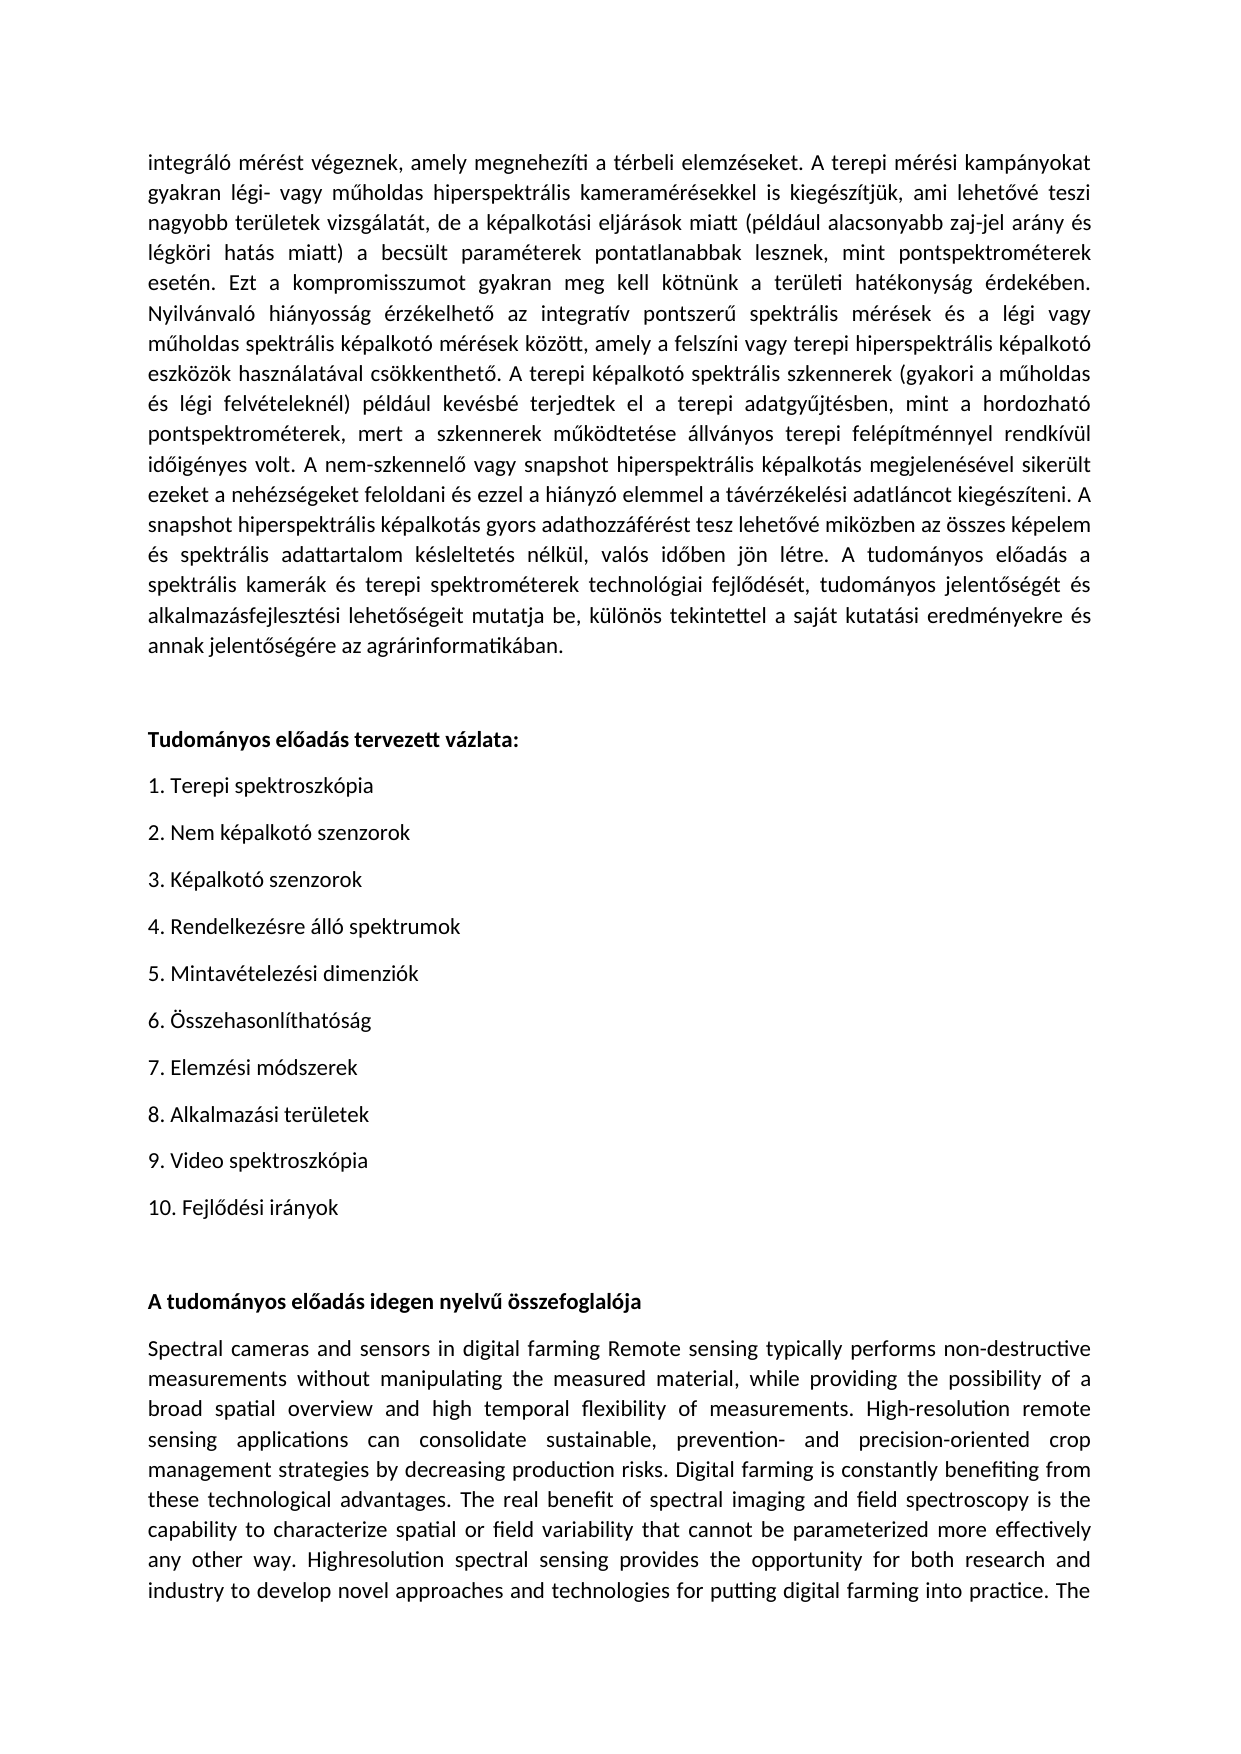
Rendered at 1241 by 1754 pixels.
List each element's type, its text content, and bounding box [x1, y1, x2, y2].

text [148, 1334, 1093, 1604]
text Tudományos előadás tervezett vázlata: [148, 725, 1093, 753]
text 9. Video spektroszkópia [148, 1147, 1093, 1174]
text 3. Képalkotó szenzorok [148, 865, 1093, 893]
text 7. Elemzési módszerek [148, 1053, 1093, 1081]
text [148, 148, 1093, 659]
text 8. Alkalmazási területek [148, 1100, 1093, 1128]
text 6. Összehasonlíthatóság [148, 1006, 1093, 1034]
text 10. Fejlődési irányok [148, 1193, 1093, 1221]
text 1. Terepi spektroszkópia [148, 772, 1093, 799]
text 2. Nem képalkotó szenzorok [148, 818, 1093, 846]
text 5. Mintavételezési dimenziók [148, 959, 1093, 987]
text 4. Rendelkezésre álló spektrumok [148, 912, 1093, 940]
text A tudományos előadás idegen nyelvű összefoglalója [148, 1287, 1093, 1315]
